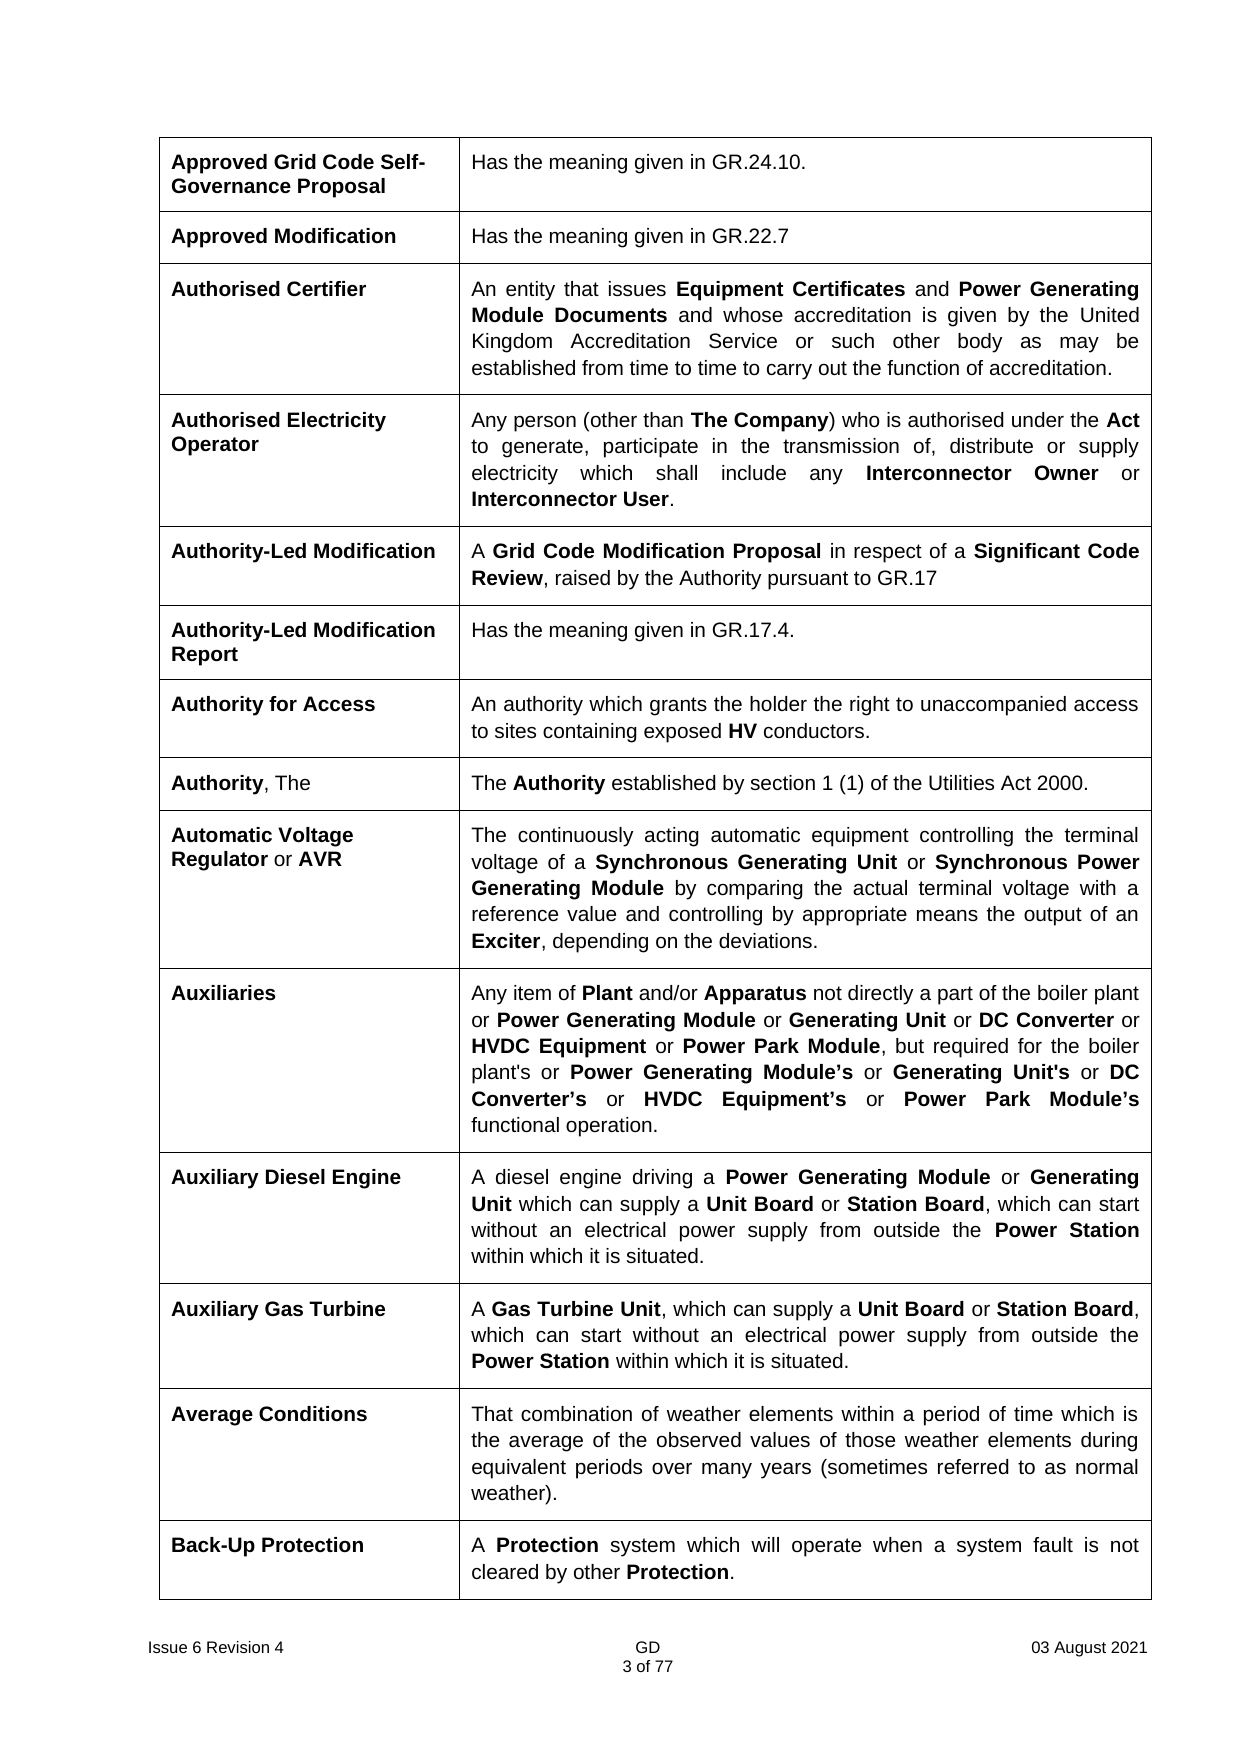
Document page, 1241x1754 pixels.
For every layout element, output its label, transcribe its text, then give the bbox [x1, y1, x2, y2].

table_cell Authorised Electricity Operator [160, 395, 459, 526]
table_cell Authorised Certifier [160, 264, 459, 394]
table_cell The Authority established by section 1 (1) of the Utilities Act 2000. [460, 758, 1151, 810]
table_cell That combination of weather elements within a period of time which is the average of the observed values of those weather elements during equivalent periods over many years (sometimes referred to as normal weather). [460, 1389, 1151, 1520]
table_cell Automatic Voltage Regulator or AVR [160, 811, 459, 967]
table_cell Has the meaning given in GR.22.7 [460, 212, 1151, 263]
table_cell Auxiliaries [160, 969, 459, 1152]
table_cell A diesel engine driving a Power Generating Module or Generating Unit which can supply a Unit Board or Station Board, which can start without an electrical power supply from outside the Power Station within which it is situated. [460, 1153, 1151, 1283]
table_cell Has the meaning given in GR.17.4. [460, 606, 1151, 678]
table_cell Authority, The [160, 758, 459, 810]
table_cell A Grid Code Modification Proposal in respect of a Significant Code Review, raised by the Authority pursuant to GR.17 [460, 527, 1151, 604]
table_cell Approved Grid Code Self-Governance Proposal [160, 138, 459, 211]
table_cell Has the meaning given in GR.24.10. [460, 138, 1151, 211]
table_cell Back-Up Protection [160, 1521, 459, 1598]
table_cell Any person (other than The Company) who is authorised under the Act to generate, participate in the transmission of, distribute or supply electricity which shall include any Interconnector Owner or Interconnector User. [460, 395, 1151, 526]
table_cell Auxiliary Gas Turbine [160, 1284, 459, 1388]
table_cell A Gas Turbine Unit, which can supply a Unit Board or Station Board, which can start without an electrical power supply from outside the Power Station within which it is situated. [460, 1284, 1151, 1388]
table_cell Authority-Led Modification Report [160, 606, 459, 678]
table_cell Average Conditions [160, 1389, 459, 1520]
table_cell An entity that issues Equipment Certificates and Power Generating Module Documents and whose accreditation is given by the United Kingdom Accreditation Service or such other body as may be established from time to time to carry out the function of accreditation. [460, 264, 1151, 394]
table_cell Auxiliary Diesel Engine [160, 1153, 459, 1283]
table_cell Authority for Access [160, 680, 459, 757]
table_cell A Protection system which will operate when a system fault is not cleared by other Protection. [460, 1521, 1151, 1598]
table_cell The continuously acting automatic equipment controlling the terminal voltage of a Synchronous Generating Unit or Synchronous Power Generating Module by comparing the actual terminal voltage with a reference value and controlling by appropriate means the output of an Exciter, depending on the deviations. [460, 811, 1151, 967]
table_cell Approved Modification [160, 212, 459, 263]
table_cell An authority which grants the holder the right to unaccompanied access to sites containing exposed HV conductors. [460, 680, 1151, 757]
table_cell Any item of Plant and/or Apparatus not directly a part of the boiler plant or Power Generating Module or Generating Unit or DC Converter or HVDC Equipment or Power Park Module, but required for the boiler plant's or Power Generating Module’s or Generating Unit's or DC Converter’s or HVDC Equipment’s or Power Park Module’s functional operation. [460, 969, 1151, 1152]
table_cell Authority-Led Modification [160, 527, 459, 604]
